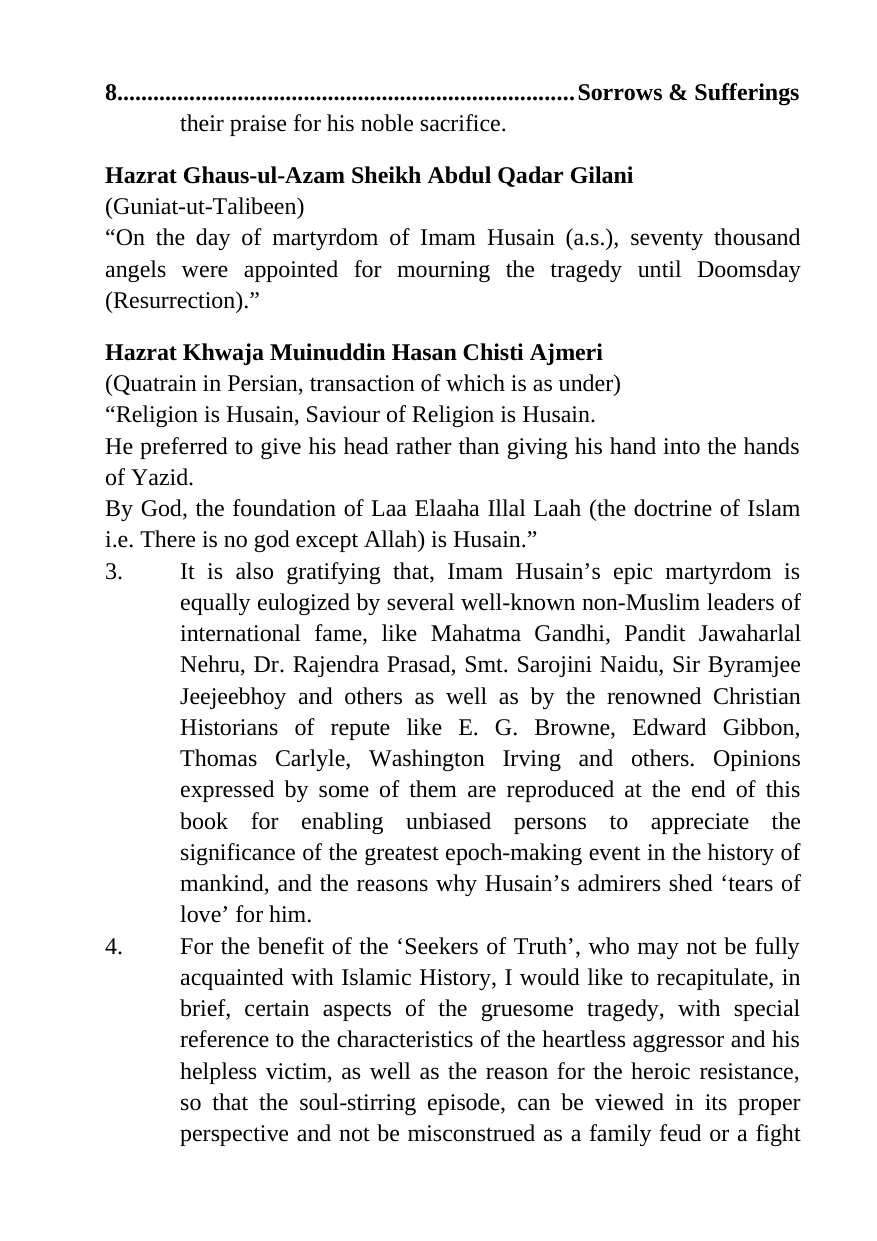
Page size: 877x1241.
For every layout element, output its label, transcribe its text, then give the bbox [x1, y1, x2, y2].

text “On the day of martyrdom of Imam Husain (a.s.), seventy thousand angels were appointed for mourning the tragedy until Doomsday (Resurrection).” [105, 221, 802, 314]
subtitle Hazrat Khwaja Muinuddin Hasan Chisti Ajmeri [105, 335, 802, 367]
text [105, 106, 802, 137]
text “Religion is Husain, Saviour of Religion is Husain. [105, 398, 802, 429]
text By God, the foundation of Laa Elaaha Illal Laah (the doctrine of Islam i.e. There is no god except Allah) is Husain.” [105, 492, 802, 554]
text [105, 929, 802, 1148]
subtitle Hazrat Ghaus-ul-Azam Sheikh Abdul Qadar Gilani [105, 158, 802, 189]
text (Guniat-ut-Talibeen) [105, 189, 802, 221]
text 3. It is also gratifying that, Imam Husain’s epic martyrdom is equally eulogized by several well-known non-Muslim leaders of international fame, like Mahatma Gandhi, Pandit Jawaharlal Nehru, Dr. Rajendra Prasad, Smt. Sarojini Naidu, Sir Byramjee Jeejeebhoy and others as well as by the renowned Christian Historians of repute like E. G. Browne, Edward Gibbon, Thomas Carlyle, Washington Irving and others. Opinions expressed by some of them are reproduced at the end of this book for enabling unbiased persons to appreciate the significance of the greatest epoch-making event in the history of mankind, and the reasons why Husain’s admirers shed ‘tears of love’ for him. [105, 554, 802, 929]
text He preferred to give his head rather than giving his hand into the hands of Yazid. [105, 429, 802, 492]
text (Quatrain in Persian, transaction of which is as under) [105, 367, 802, 398]
